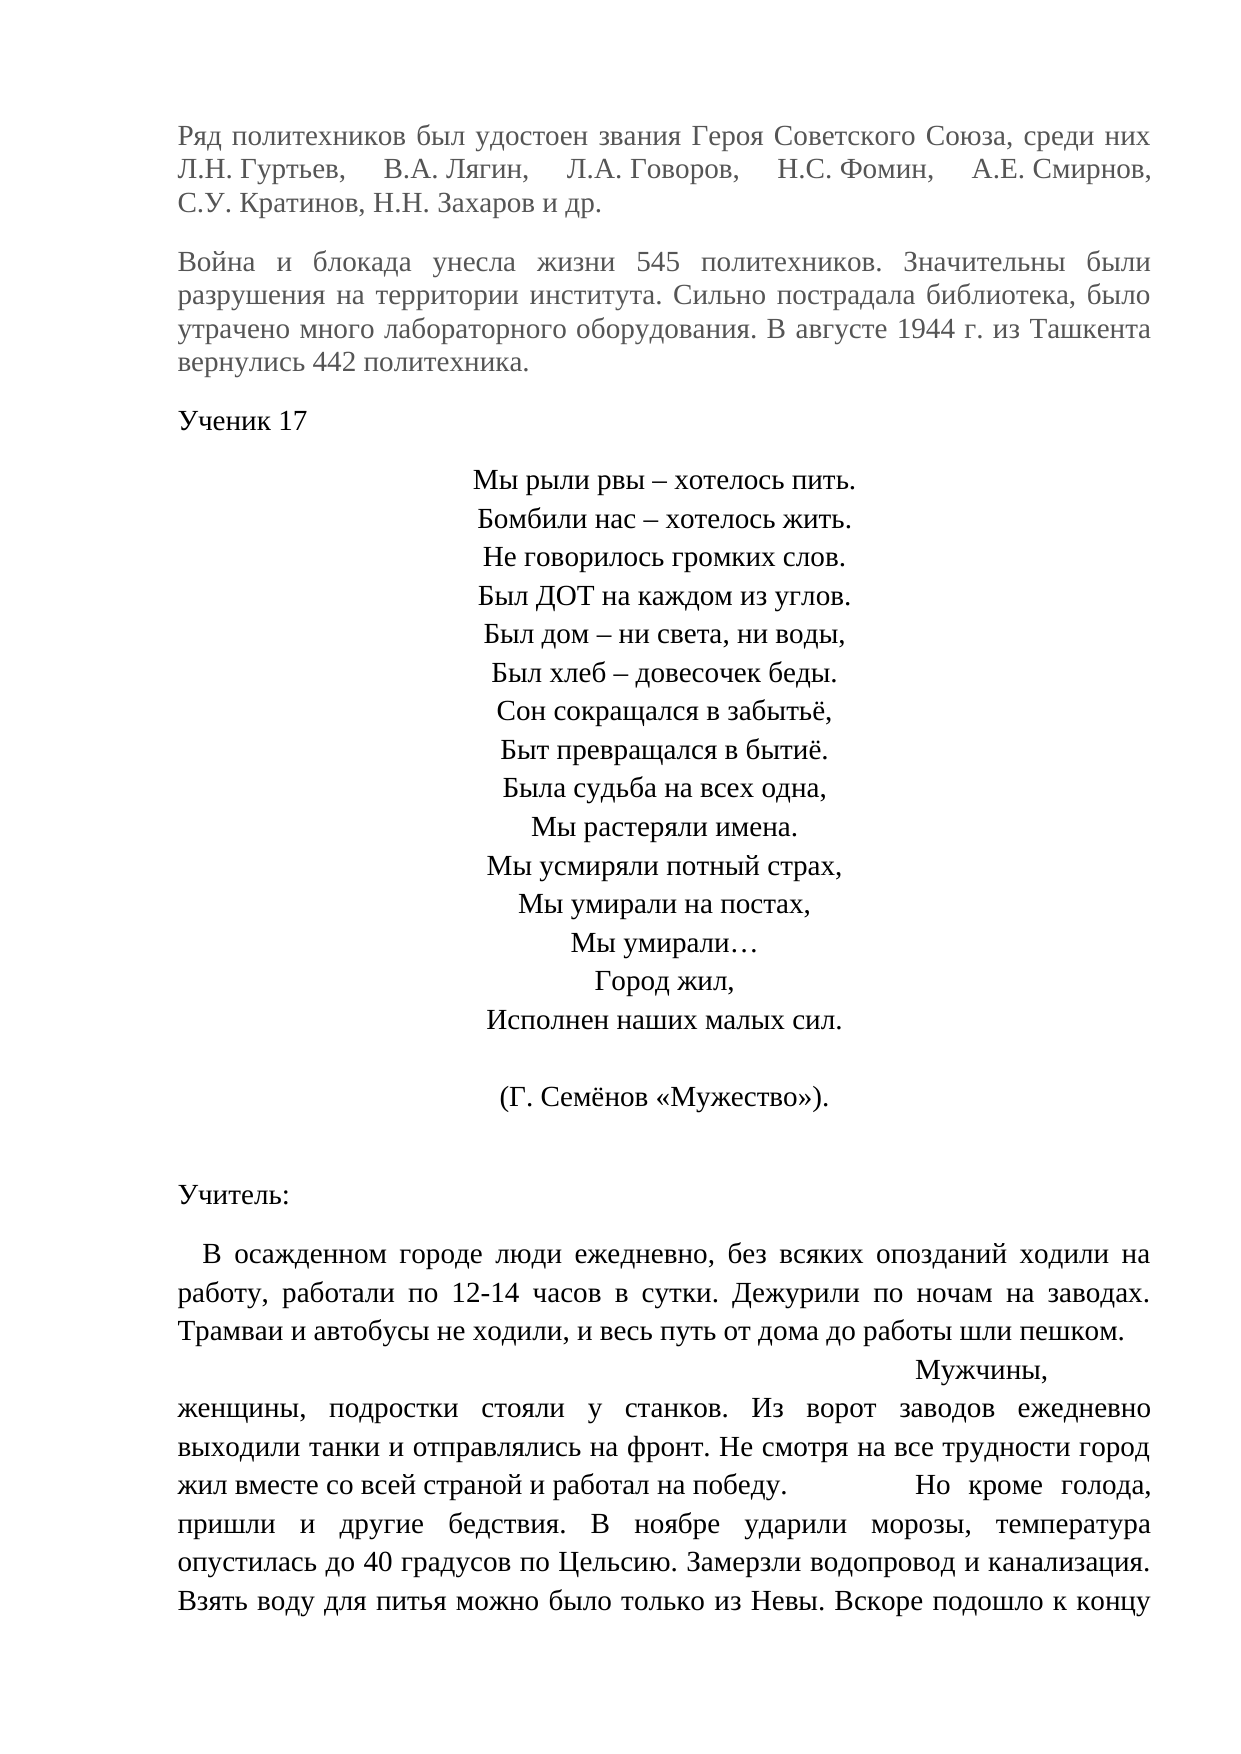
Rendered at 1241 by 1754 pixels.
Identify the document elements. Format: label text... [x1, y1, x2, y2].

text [177, 1236, 1152, 1617]
text Был ДОТ на каждом из углов. [177, 578, 1152, 611]
text Мы усмиряли потный страх, [177, 848, 1152, 881]
text Мы рыли рвы – хотелось пить. [177, 462, 1152, 496]
text Быт превращался в бытиё. [177, 732, 1152, 766]
text Сон сокращался в забытьё, [177, 693, 1152, 727]
text Бомбили нас – хотелось жить. [177, 501, 1152, 534]
text Не говорилось громких слов. [177, 539, 1152, 573]
text Ученик 17 [177, 403, 1152, 436]
text Город жил, [177, 963, 1152, 997]
text Был хлеб – довесочек беды. [177, 655, 1152, 688]
text Была судьба на всех одна, [177, 771, 1152, 804]
text Ряд политехников был удостоен звания Героя Советского Союза, среди них Л.Н. Гуртьев, В.А. Лягин, Л.А. Говоров, Н.С. Фомин, А.Е. Смирнов, С.У. Кратинов, Н.Н. Захаров и др. [177, 118, 1152, 219]
text Мы умирали… [177, 925, 1152, 958]
text Исполнен наших малых сил. [177, 1002, 1152, 1035]
text Мы растеряли имена. [177, 809, 1152, 843]
text Учитель: [177, 1177, 1152, 1210]
text Война и блокада унесла жизни 545 политехников. Значительны были разрушения на территории института. Сильно пострадала библиотека, было утрачено много лабораторного оборудования. В августе 1944 г. из Ташкента вернулись 442 политехника. [177, 244, 1152, 378]
text (Г. Семёнов «Мужество»). [177, 1079, 1152, 1112]
text Был дом – ни света, ни воды, [177, 616, 1152, 650]
text Мы умирали на постах, [177, 886, 1152, 920]
